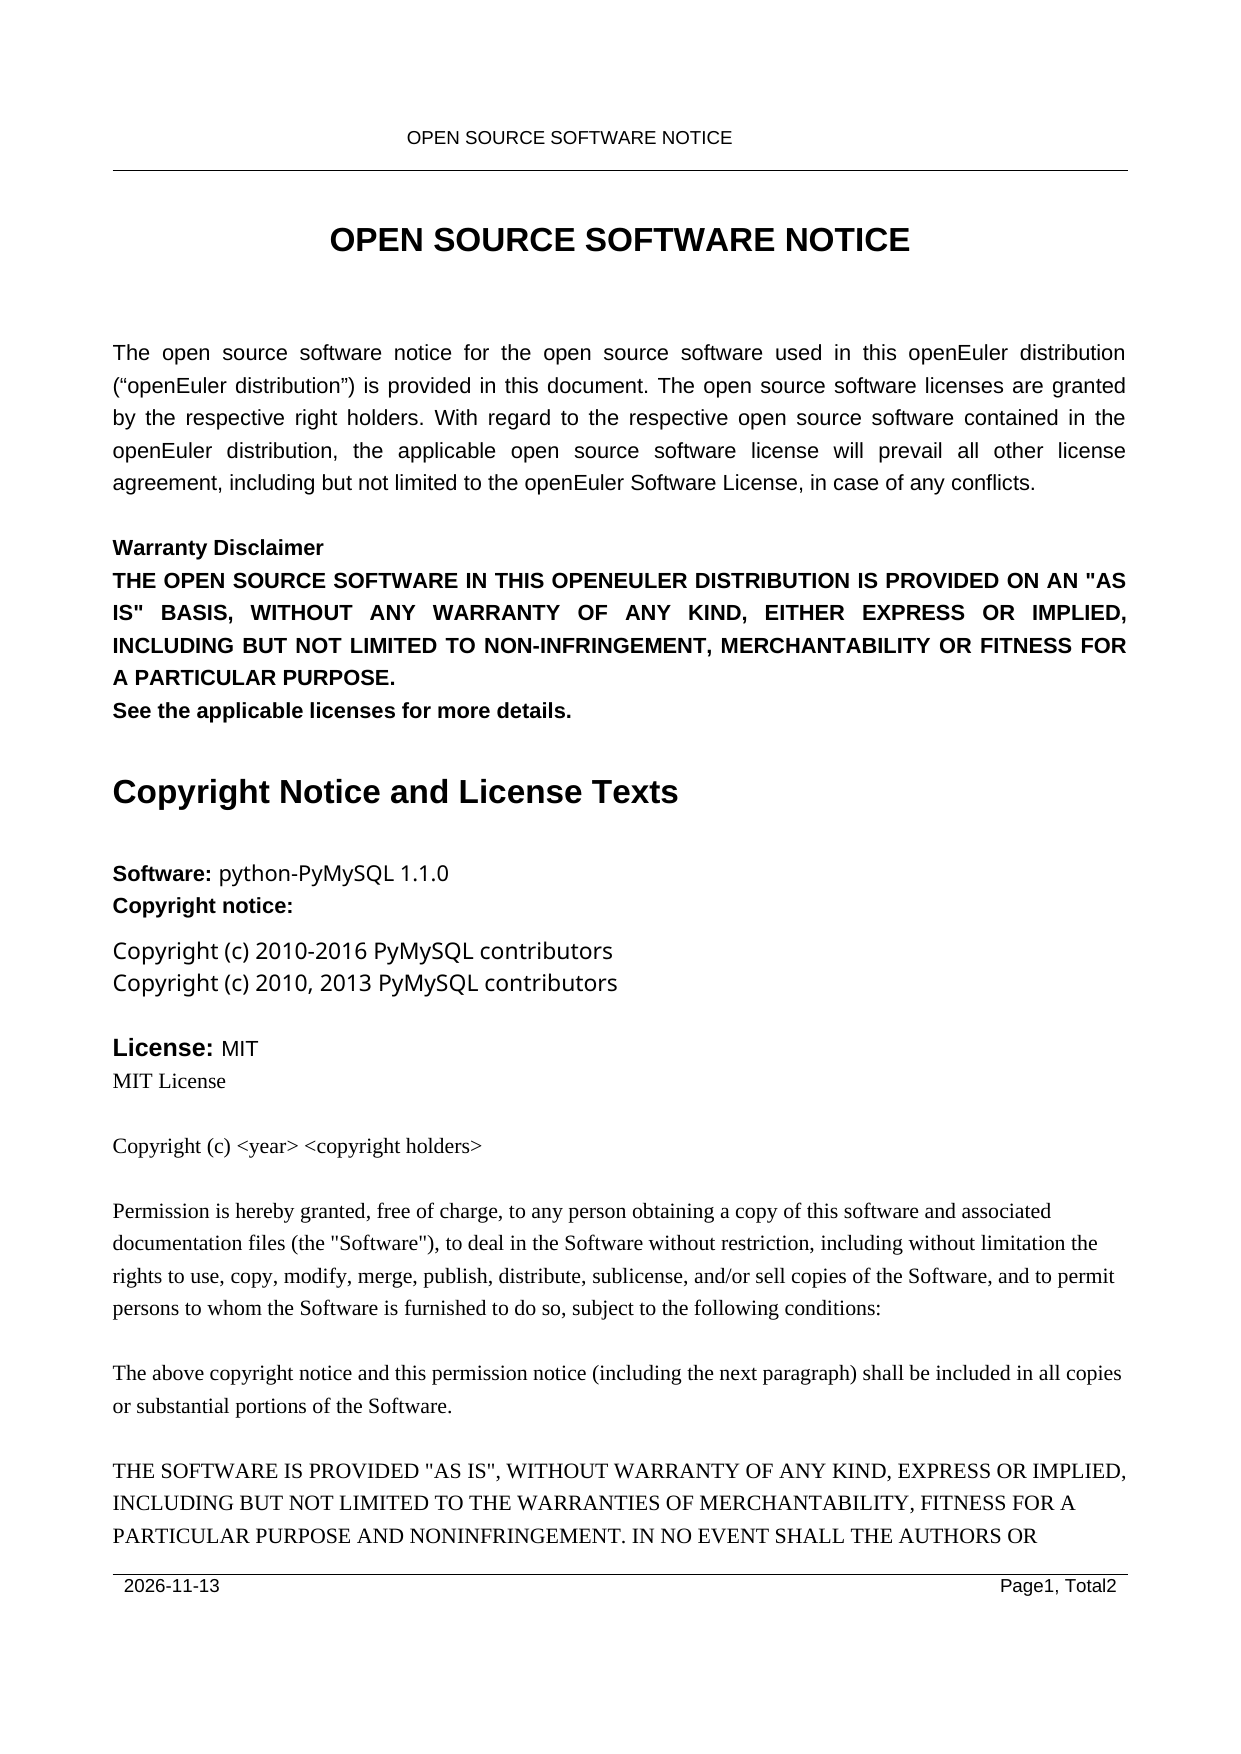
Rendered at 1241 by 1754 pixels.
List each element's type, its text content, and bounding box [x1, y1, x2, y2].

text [112, 1064, 1128, 1551]
text Warranty Disclaimer [112, 531, 1128, 564]
text Copyright (c) 2010-2016 PyMySQL contributors Copyright (c) 2010, 2013 PyMySQL contributors [112, 934, 1128, 1031]
text Copyright Notice and License Texts [112, 759, 1128, 824]
text OPEN SOURCE SOFTWARE NOTICE [112, 206, 1128, 271]
text The open source software notice for the open source software used in this openEuler distribution (“openEuler distribution”) is provided in this document. The open source software licenses are granted by the respective right holders. With regard to the respective open source software contained in the openEuler distribution, the applicable open source software license will prevail all other license agreement, including but not limited to the openEuler Software License, in case of any conflicts. [112, 336, 1128, 499]
title Software: python-PyMySQL 1.1.0 [112, 856, 1128, 889]
text License: MIT [112, 1031, 1128, 1064]
text THE OPEN SOURCE SOFTWARE IN THIS OPENEULER DISTRIBUTION IS PROVIDED ON AN "AS IS" BASIS, WITHOUT ANY WARRANTY OF ANY KIND, EITHER EXPRESS OR IMPLIED, INCLUDING BUT NOT LIMITED TO NON-INFRINGEMENT, MERCHANTABILITY OR FITNESS FOR A PARTICULAR PURPOSE. See the applicable licenses for more details. [112, 564, 1128, 726]
text Copyright notice: [112, 889, 1128, 921]
